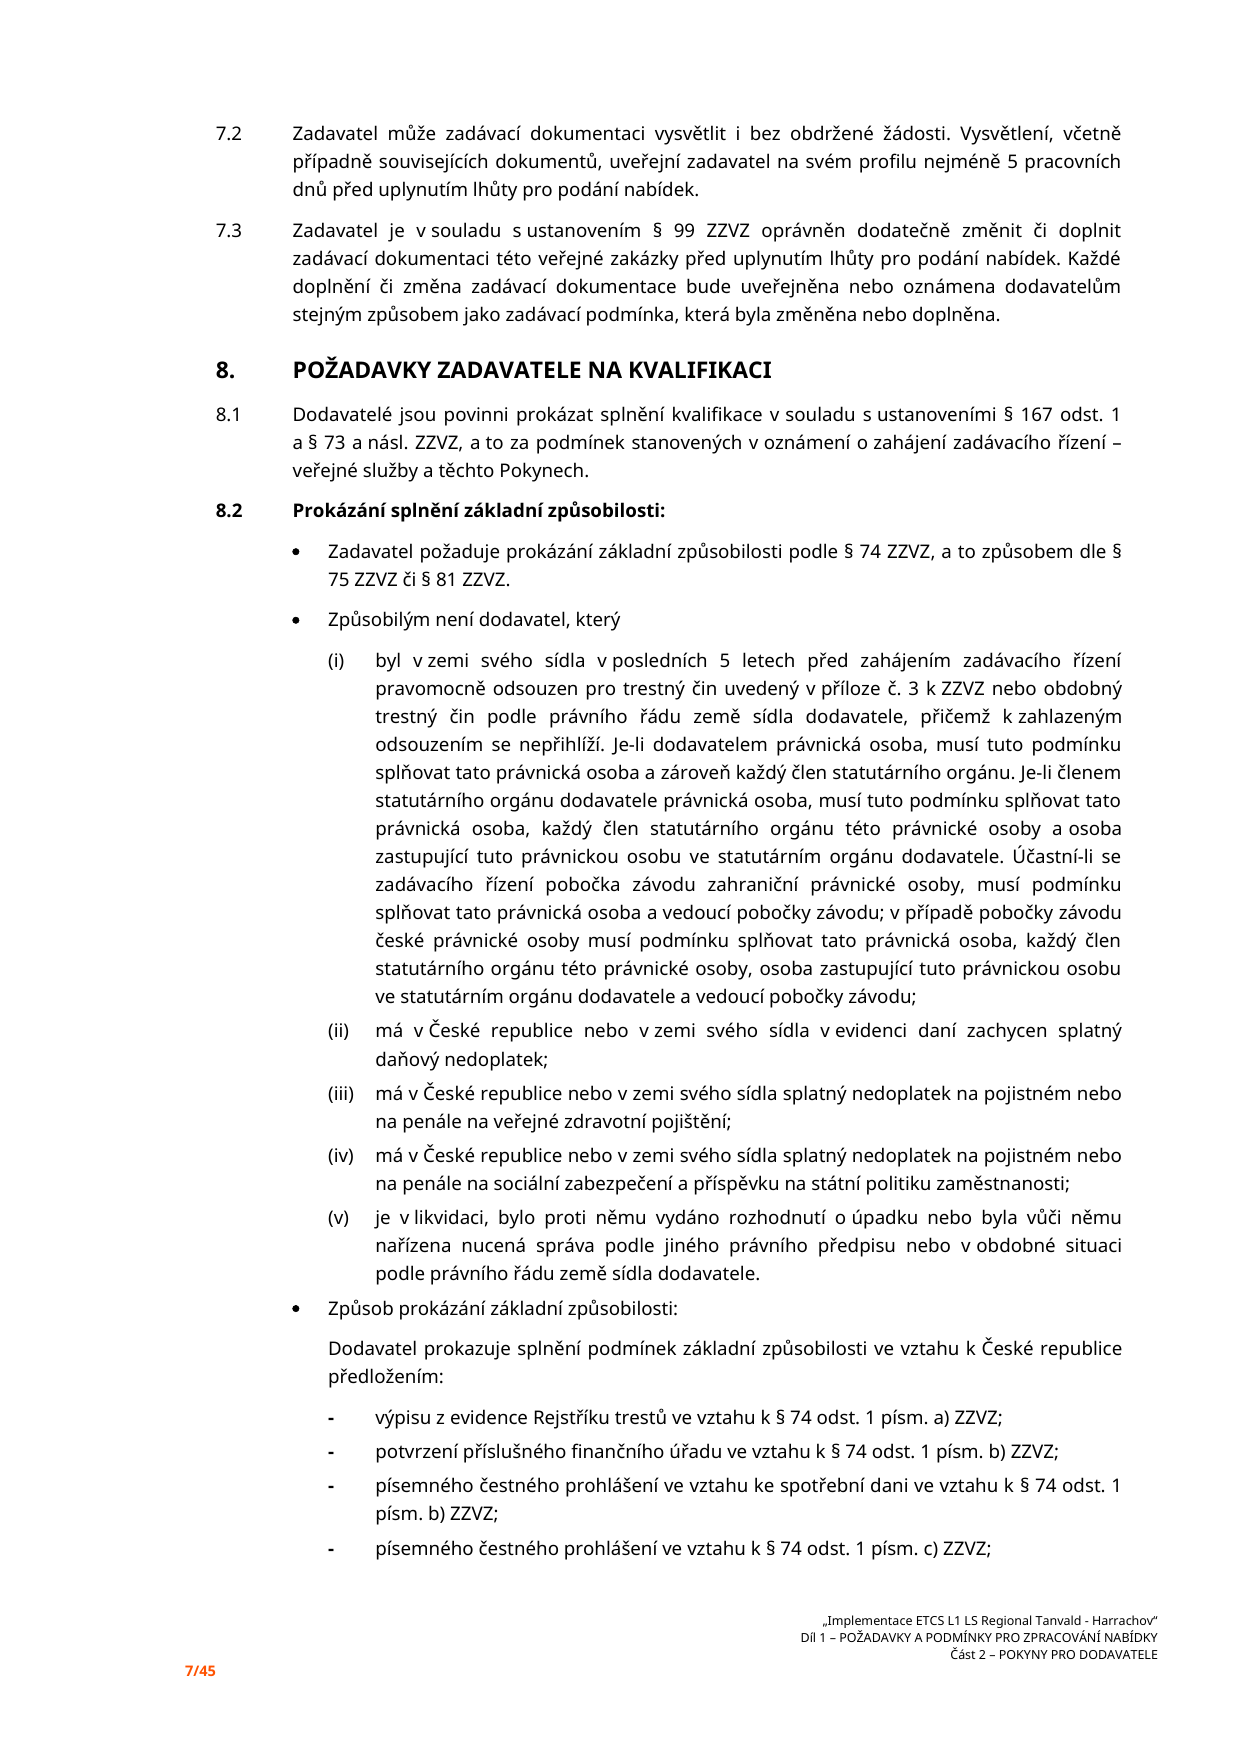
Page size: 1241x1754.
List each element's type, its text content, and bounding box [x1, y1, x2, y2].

text potvrzení příslušného finančního úřadu ve vztahu k § 74 odst. 1 písm. b) ZZVZ; [328, 1438, 1122, 1464]
text Zadavatel je v souladu s ustanovením § 99 ZZVZ oprávněn dodatečně změnit či doplnit zadávací dokumentaci této veřejné zakázky před uplynutím lhůty pro podání nabídek. Každé doplnění či změna zadávací dokumentace bude uveřejněna nebo oznámena dodavatelům stejným způsobem jako zadávací podmínka, která byla změněna nebo doplněna. [216, 217, 1122, 327]
text výpisu z evidence Rejstříku trestů ve vztahu k § 74 odst. 1 písm. a) ZZVZ; [328, 1404, 1122, 1429]
text Způsobilým není dodavatel, který [292, 607, 1122, 632]
text má v České republice nebo v zemi svého sídla v evidenci daní zachycen splatný daňový nedoplatek; [328, 1018, 1122, 1071]
text Dodavatel prokazuje splnění podmínek základní způsobilosti ve vztahu k České republice předložením: [328, 1336, 1122, 1389]
text písemného čestného prohlášení ve vztahu k § 74 odst. 1 písm. c) ZZVZ; [328, 1535, 1122, 1560]
text Zadavatel požaduje prokázání základní způsobilosti podle § 74 ZZVZ, a to způsobem dle § 75 ZZVZ či § 81 ZZVZ. [292, 538, 1122, 592]
text má v České republice nebo v zemi svého sídla splatný nedoplatek na pojistném nebo na penále na veřejné zdravotní pojištění; [328, 1080, 1122, 1134]
text Prokázání splnění základní způsobilosti: [216, 498, 1122, 523]
text byl v zemi svého sídla v posledních 5 letech před zahájením zadávacího řízení pravomocně odsouzen pro trestný čin uvedený v příloze č. 3 k ZZVZ nebo obdobný trestný čin podle právního řádu země sídla dodavatele, přičemž k zahlazeným odsouzením se nepřihlíží. Je-li dodavatelem právnická osoba, musí tuto podmínku splňovat tato právnická osoba a zároveň každý člen statutárního orgánu. Je-li členem statutárního orgánu dodavatele právnická osoba, musí tuto podmínku splňovat tato právnická osoba, každý člen statutárního orgánu této právnické osoby a osoba zastupující tuto právnickou osobu ve statutárním orgánu dodavatele. Účastní-li se zadávacího řízení pobočka závodu zahraniční právnické osoby, musí podmínku splňovat tato právnická osoba a vedoucí pobočky závodu; v případě pobočky závodu české právnické osoby musí podmínku splňovat tato právnická osoba, každý člen statutárního orgánu této právnické osoby, osoba zastupující tuto právnickou osobu ve statutárním orgánu dodavatele a vedoucí pobočky závodu; [328, 647, 1122, 1009]
text písemného čestného prohlášení ve vztahu ke spotřební dani ve vztahu k § 74 odst. 1 písm. b) ZZVZ; [328, 1473, 1122, 1526]
text Způsob prokázání základní způsobilosti: [292, 1295, 1122, 1321]
text je v likvidaci, bylo proti němu vydáno rozhodnutí o úpadku nebo byla vůči němu nařízena nucená správa podle jiného právního předpisu nebo v obdobné situaci podle právního řádu země sídla dodavatele. [328, 1205, 1122, 1286]
text Dodavatelé jsou povinni prokázat splnění kvalifikace v souladu s ustanoveními § 167 odst. 1 a § 73 a násl. ZZVZ, a to za podmínek stanovených v oznámení o zahájení zadávacího řízení – veřejné služby a těchto Pokynech. [216, 401, 1122, 483]
text Zadavatel může zadávací dokumentaci vysvětlit i bez obdržené žádosti. Vysvětlení, včetně případně souvisejících dokumentů, uveřejní zadavatel na svém profilu nejméně 5 pracovních dnů před uplynutím lhůty pro podání nabídek. [216, 121, 1122, 202]
text má v České republice nebo v zemi svého sídla splatný nedoplatek na pojistném nebo na penále na sociální zabezpečení a příspěvku na státní politiku zaměstnanosti; [328, 1142, 1122, 1196]
text POŽADAVKY ZADAVATELE NA KVALIFIKACI [216, 354, 1122, 386]
